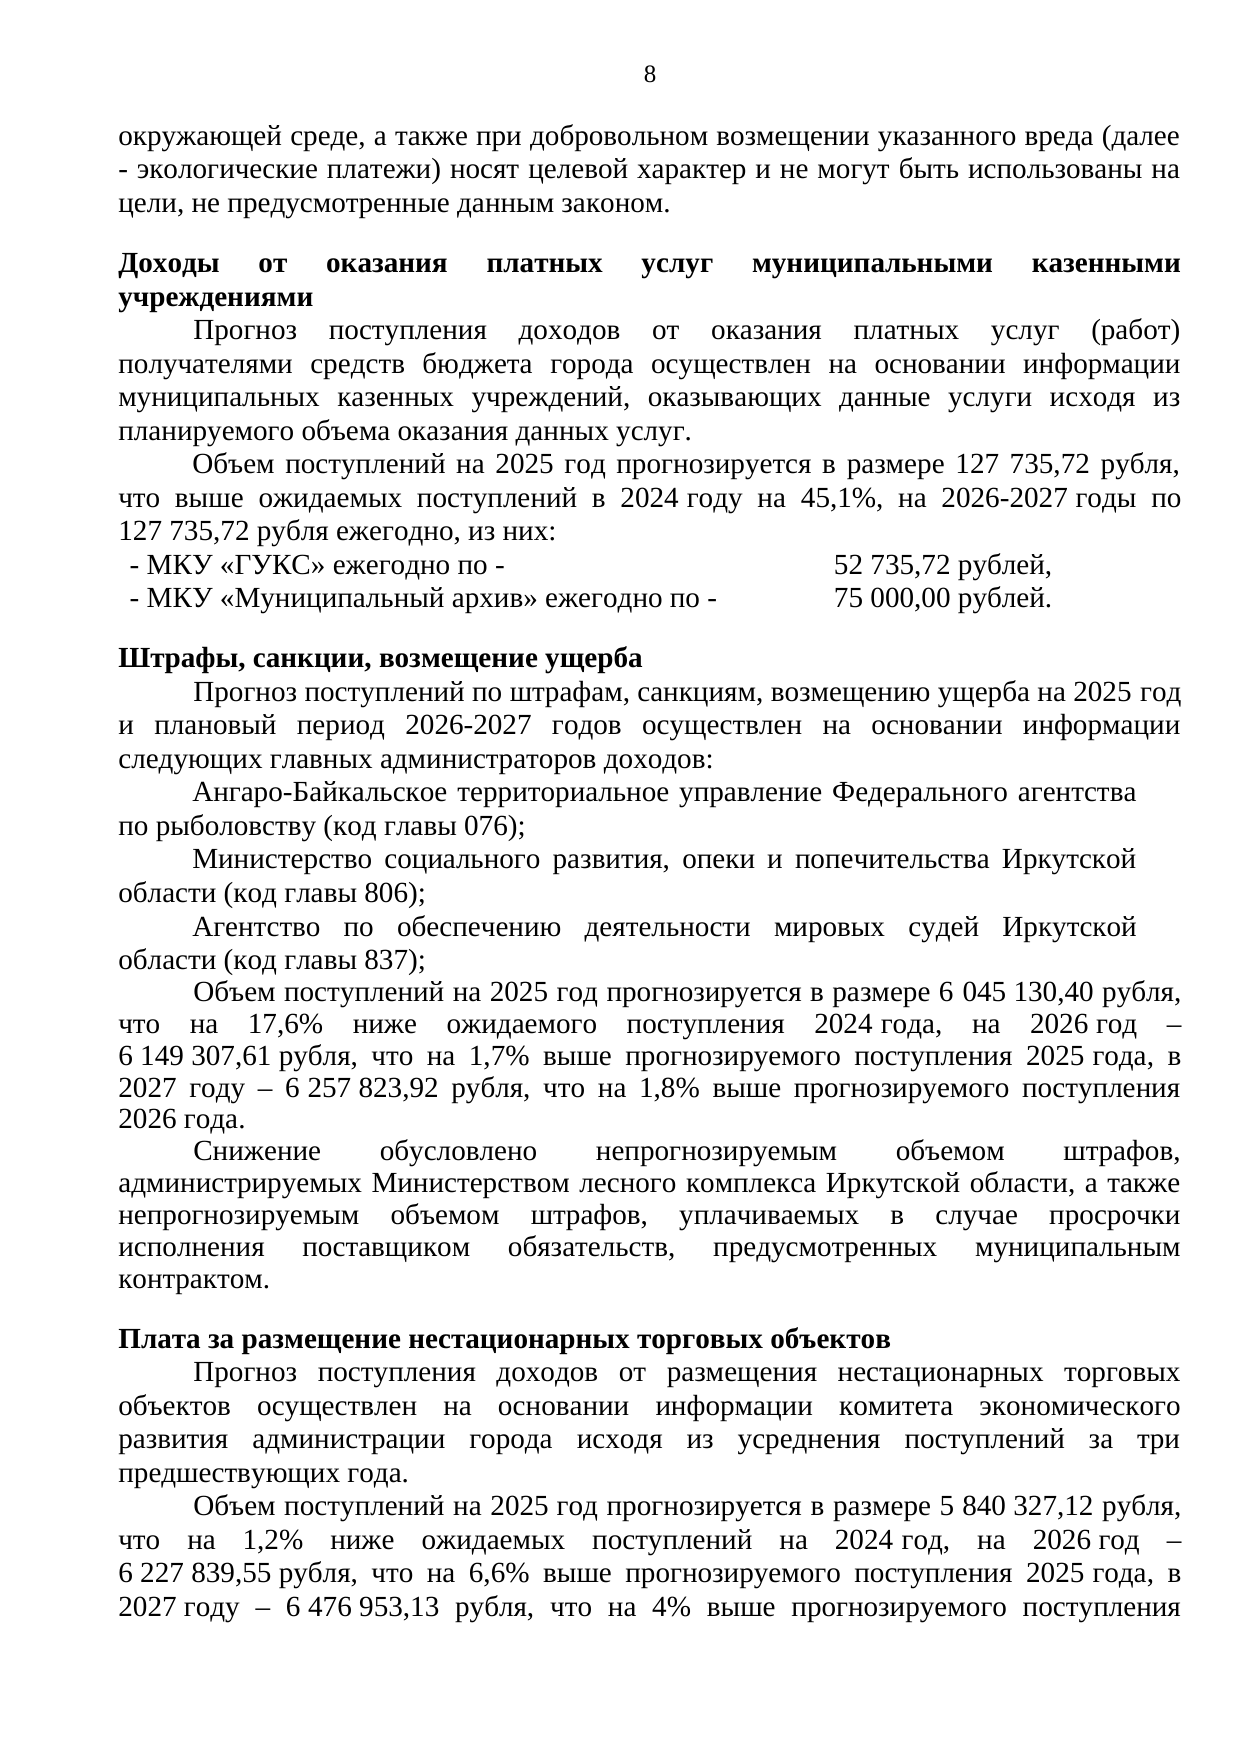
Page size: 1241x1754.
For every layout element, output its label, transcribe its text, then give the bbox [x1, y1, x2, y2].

text Агентство по обеспечению деятельности мировых судей Иркутской области (код главы 837); [118, 909, 1137, 976]
text Объем поступлений на 2025 год прогнозируется в размере 6 045 130,40 рубля, что на 17,6% ниже ожидаемого поступления 2024 года, на 2026 год – 6 149 307,61 рубля, что на 1,7% выше прогнозируемого поступления 2025 года, в 2027 году – 6 257 823,92 рубля, что на 1,8% выше прогнозируемого поступления 2026 года. [118, 976, 1181, 1135]
text Прогноз поступления доходов от оказания платных услуг (работ) получателями средств бюджета города осуществлен на основании информации муниципальных казенных учреждений, оказывающих данные услуги исходя из планируемого объема оказания данных услуг. [118, 312, 1181, 446]
table_header - МКУ «ГУКС» ежегодно по - [118, 547, 783, 581]
text Ангаро-Байкальское территориальное управление Федерального агентства по рыболовству (код главы 076); [118, 774, 1137, 842]
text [118, 118, 1181, 219]
text Снижение обусловлено непрогнозируемым объемом штрафов, администрируемых Министерством лесного комплекса Иркутской области, а также непрогнозируемым объемом штрафов, уплачиваемых в случае просрочки исполнения поставщиком обязательств, предусмотренных муниципальным контрактом. [118, 1135, 1181, 1294]
text Доходы от оказания платных услуг муниципальными казенными учреждениями [118, 245, 1181, 312]
text Прогноз поступлений по штрафам, санкциям, возмещению ущерба на 2025 год и плановый период 2026-2027 годов осуществлен на основании информации следующих главных администраторов доходов: [118, 674, 1181, 774]
text Прогноз поступления доходов от размещения нестационарных торговых объектов осуществлен на основании информации комитета экономического развития администрации города исходя из усреднения поступлений за три предшествующих года. [118, 1354, 1181, 1488]
text Министерство социального развития, опеки и попечительства Иркутской области (код главы 806); [118, 842, 1137, 909]
text Плата за размещение нестационарных торговых объектов [118, 1321, 1181, 1354]
text Объем поступлений на 2025 год прогнозируется в размере 127 735,72 рубля, что выше ожидаемых поступлений в 2024 году на 45,1%, на 2026-2027 годы по 127 735,72 рубля ежегодно, из них: [118, 446, 1181, 547]
text Штрафы, санкции, возмещение ущерба [118, 640, 1181, 674]
table_cell - МКУ «Муниципальный архив» ежегодно по - [118, 581, 783, 614]
table_cell 75 000,00 рублей. [783, 581, 1063, 614]
table_header 52 735,72 рублей, [783, 547, 1063, 581]
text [118, 1488, 1181, 1623]
